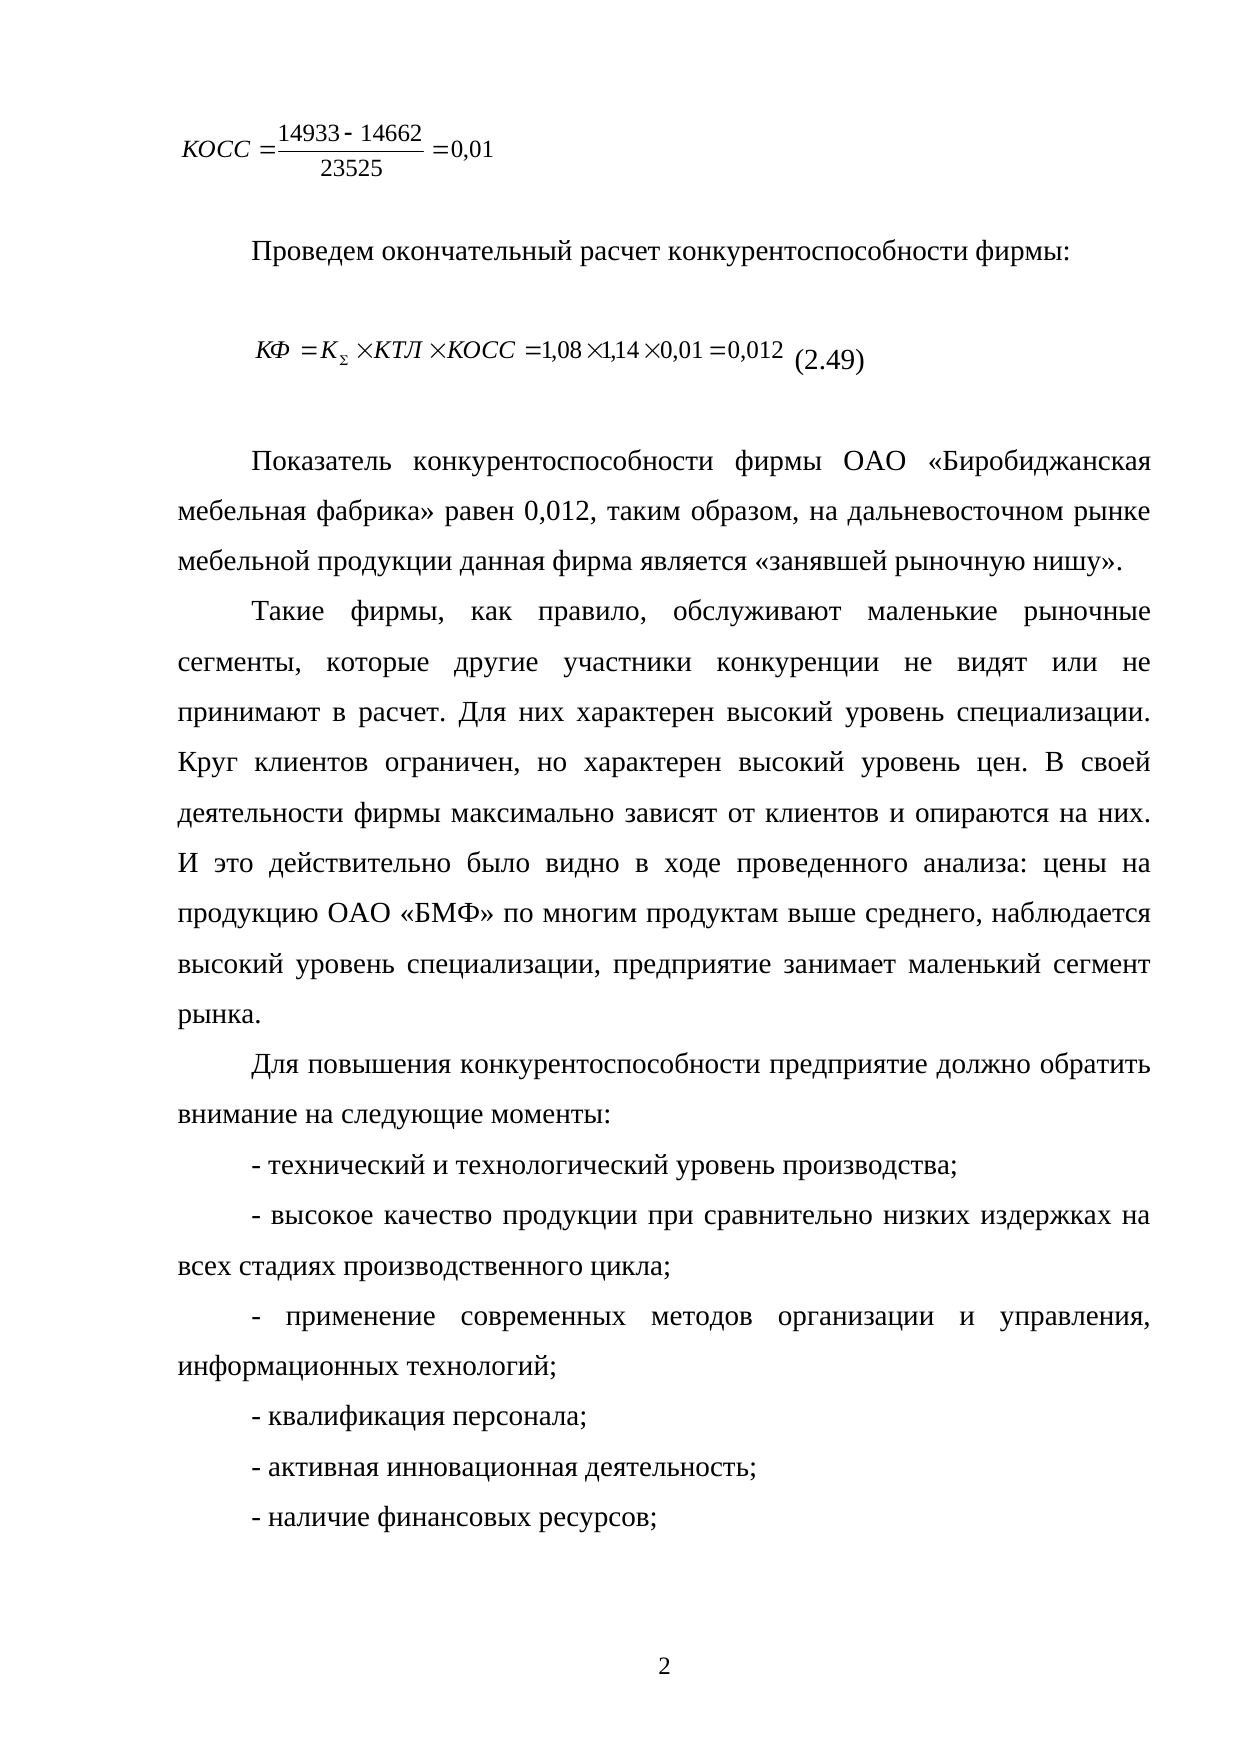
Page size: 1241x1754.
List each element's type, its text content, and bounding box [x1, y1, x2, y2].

text Такие фирмы, как правило, обслуживают маленькие рыночные сегменты, которые другие участники конкуренции не видят или не принимают в расчет. Для них характерен высокий уровень специализации. Круг клиентов ограничен, но характерен высокий уровень цен. В своей деятельности фирмы максимально зависят от клиентов и опираются на них. И это действительно было видно в ходе проведенного анализа: цены на продукцию ОАО «БМФ» по многим продуктам выше среднего, наблюдается высокий уровень специализации, предприятие занимает маленький сегмент рынка. [177, 593, 1152, 1029]
text - технический и технологический уровень производства; [177, 1147, 1152, 1181]
text - активная инновационная деятельность; [177, 1449, 1152, 1482]
text Для повышения конкурентоспособности предприятие должно обратить внимание на следующие моменты: [177, 1046, 1152, 1130]
text (2.49) [177, 333, 1152, 376]
text - квалификация персонала; [177, 1398, 1152, 1432]
text Проведем окончательный расчет конкурентоспособности фирмы: [177, 233, 1152, 266]
text - высокое качество продукции при сравнительно низких издержках на всех стадиях производственного цикла; [177, 1197, 1152, 1281]
text Показатель конкурентоспособности фирмы ОАО «Биробиджанская мебельная фабрика» равен 0,012, таким образом, на дальневосточном рынке мебельной продукции данная фирма является «занявшей рыночную нишу». [177, 443, 1152, 577]
text - наличие финансовых ресурсов; [177, 1499, 1152, 1533]
text - применение современных методов организации и управления, информационных технологий; [177, 1298, 1152, 1382]
